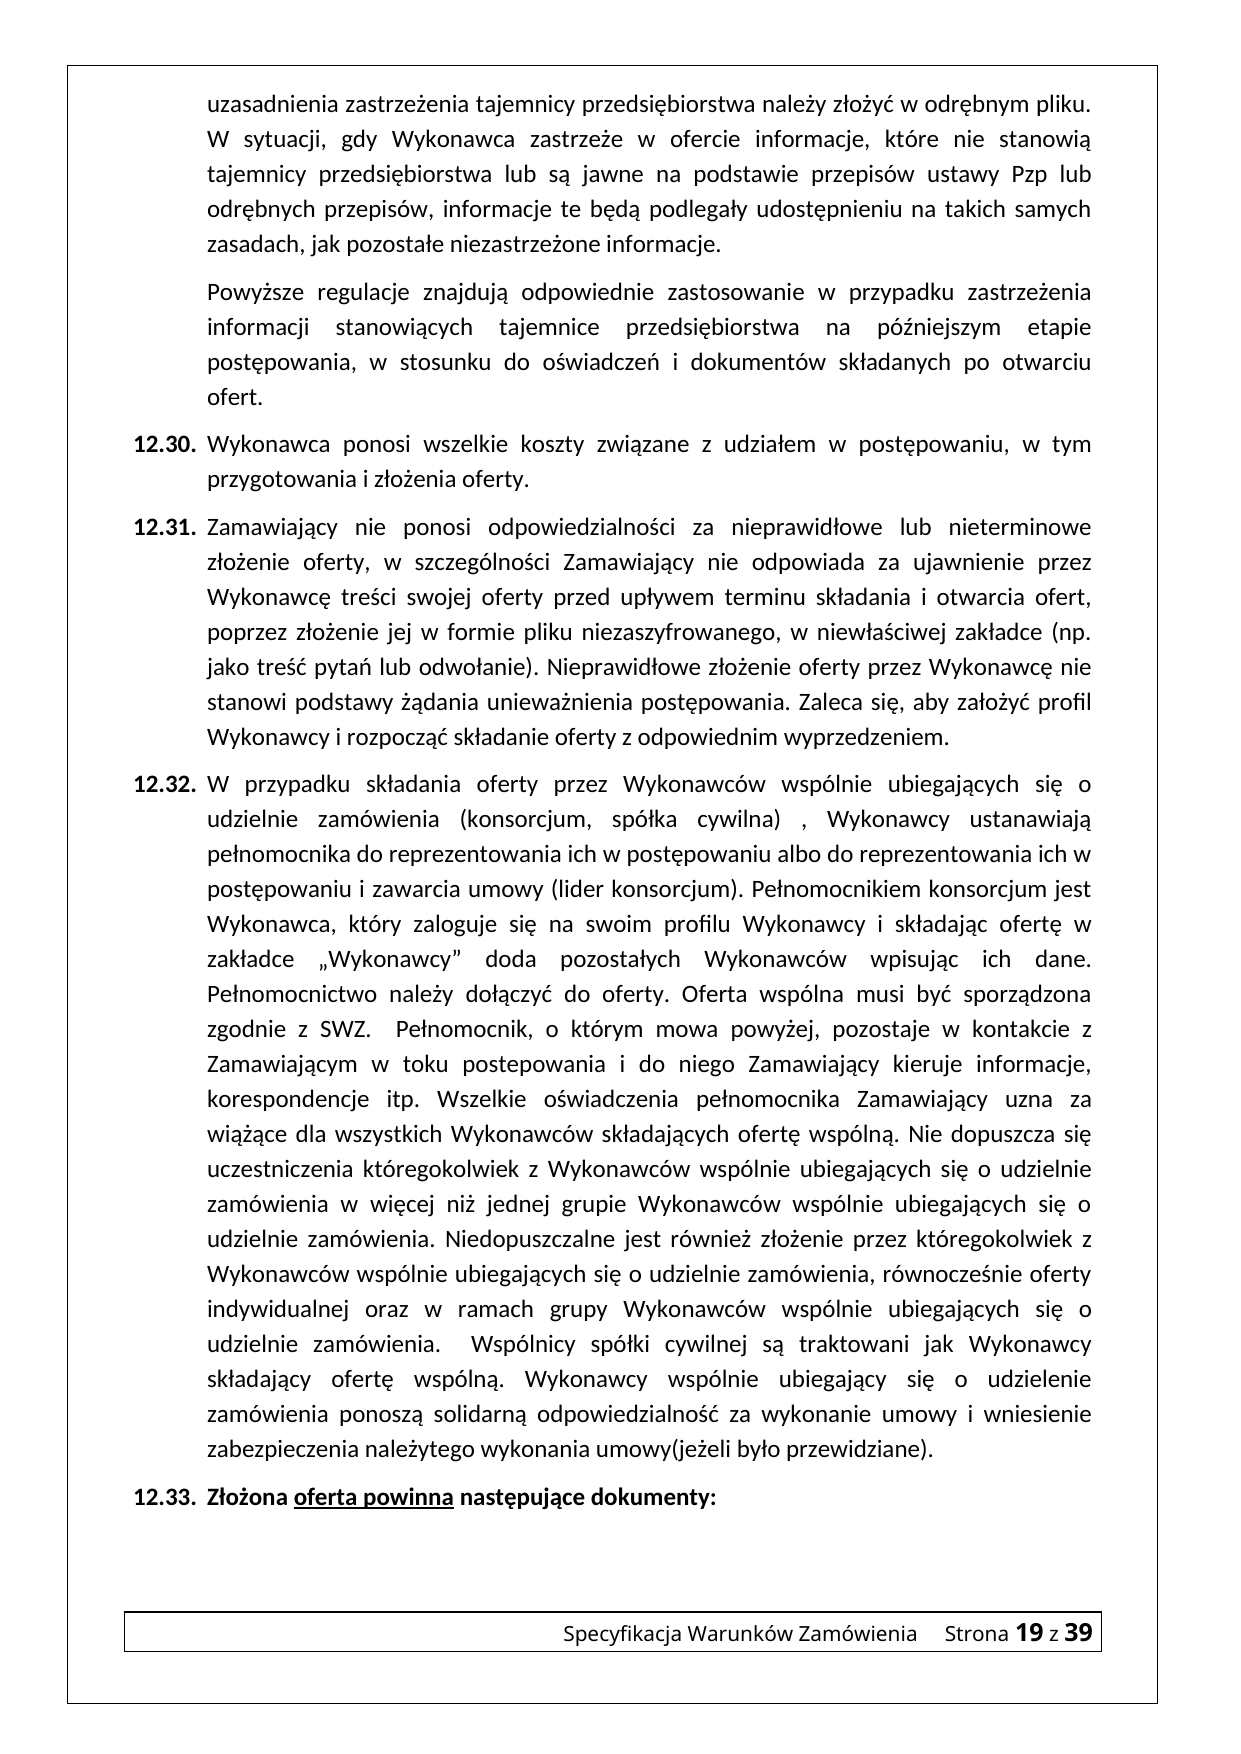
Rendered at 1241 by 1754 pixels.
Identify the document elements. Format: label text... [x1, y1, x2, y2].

list W przypadku składania oferty przez Wykonawców wspólnie ubiegających się o udzielnie zamówienia (konsorcjum, spółka cywilna) , Wykonawcy ustanawiają pełnomocnika do reprezentowania ich w postępowaniu albo do reprezentowania ich w postępowaniu i zawarcia umowy (lider konsorcjum). Pełnomocnikiem konsorcjum jest Wykonawca, który zaloguje się na swoim profilu Wykonawcy i składając ofertę w zakładce „Wykonawcy” doda pozostałych Wykonawców wpisując ich dane. Pełnomocnictwo należy dołączyć do oferty. Oferta wspólna musi być sporządzona zgodnie z SWZ. Pełnomocnik, o którym mowa powyżej, pozostaje w kontakcie z Zamawiającym w toku postepowania i do niego Zamawiający kieruje informacje, korespondencje itp. Wszelkie oświadczenia pełnomocnika Zamawiający uzna za wiążące dla wszystkich Wykonawców składających ofertę wspólną. Nie dopuszcza się uczestniczenia któregokolwiek z Wykonawców wspólnie ubiegających się o udzielnie zamówienia w więcej niż jednej grupie Wykonawców wspólnie ubiegających się o udzielnie zamówienia. Niedopuszczalne jest również złożenie przez któregokolwiek z Wykonawców wspólnie ubiegających się o udzielnie zamówienia, równocześnie oferty indywidualnej oraz w ramach grupy Wykonawców wspólnie ubiegających się o udzielnie zamówienia. Wspólnicy spółki cywilnej są traktowani jak Wykonawcy składający ofertę wspólną. Wykonawcy wspólnie ubiegający się o udzielenie zamówienia ponoszą solidarną odpowiedzialność za wykonanie umowy i wniesienie zabezpieczenia należytego wykonania umowy(jeżeli było przewidziane). [133, 769, 1093, 1464]
text Powyższe regulacje znajdują odpowiednie zastosowanie w przypadku zastrzeżenia informacji stanowiących tajemnice przedsiębiorstwa na późniejszym etapie postępowania, w stosunku do oświadczeń i dokumentów składanych po otwarciu ofert. [207, 276, 1093, 412]
list Zamawiający nie ponosi odpowiedzialności za nieprawidłowe lub nieterminowe złożenie oferty, w szczególności Zamawiający nie odpowiada za ujawnienie przez Wykonawcę treści swojej oferty przed upływem terminu składania i otwarcia ofert, poprzez złożenie jej w formie pliku niezaszyfrowanego, w niewłaściwej zakładce (np. jako treść pytań lub odwołanie). Nieprawidłowe złożenie oferty przez Wykonawcę nie stanowi podstawy żądania unieważnienia postępowania. Zaleca się, aby założyć profil Wykonawcy i rozpocząć składanie oferty z odpowiednim wyprzedzeniem. [133, 511, 1093, 752]
list Wykonawca ponosi wszelkie koszty związane z udziałem w postępowaniu, w tym przygotowania i złożenia oferty. [133, 429, 1093, 494]
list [133, 89, 1093, 259]
list Złożona oferta powinna następujące dokumenty: [133, 1481, 1093, 1512]
